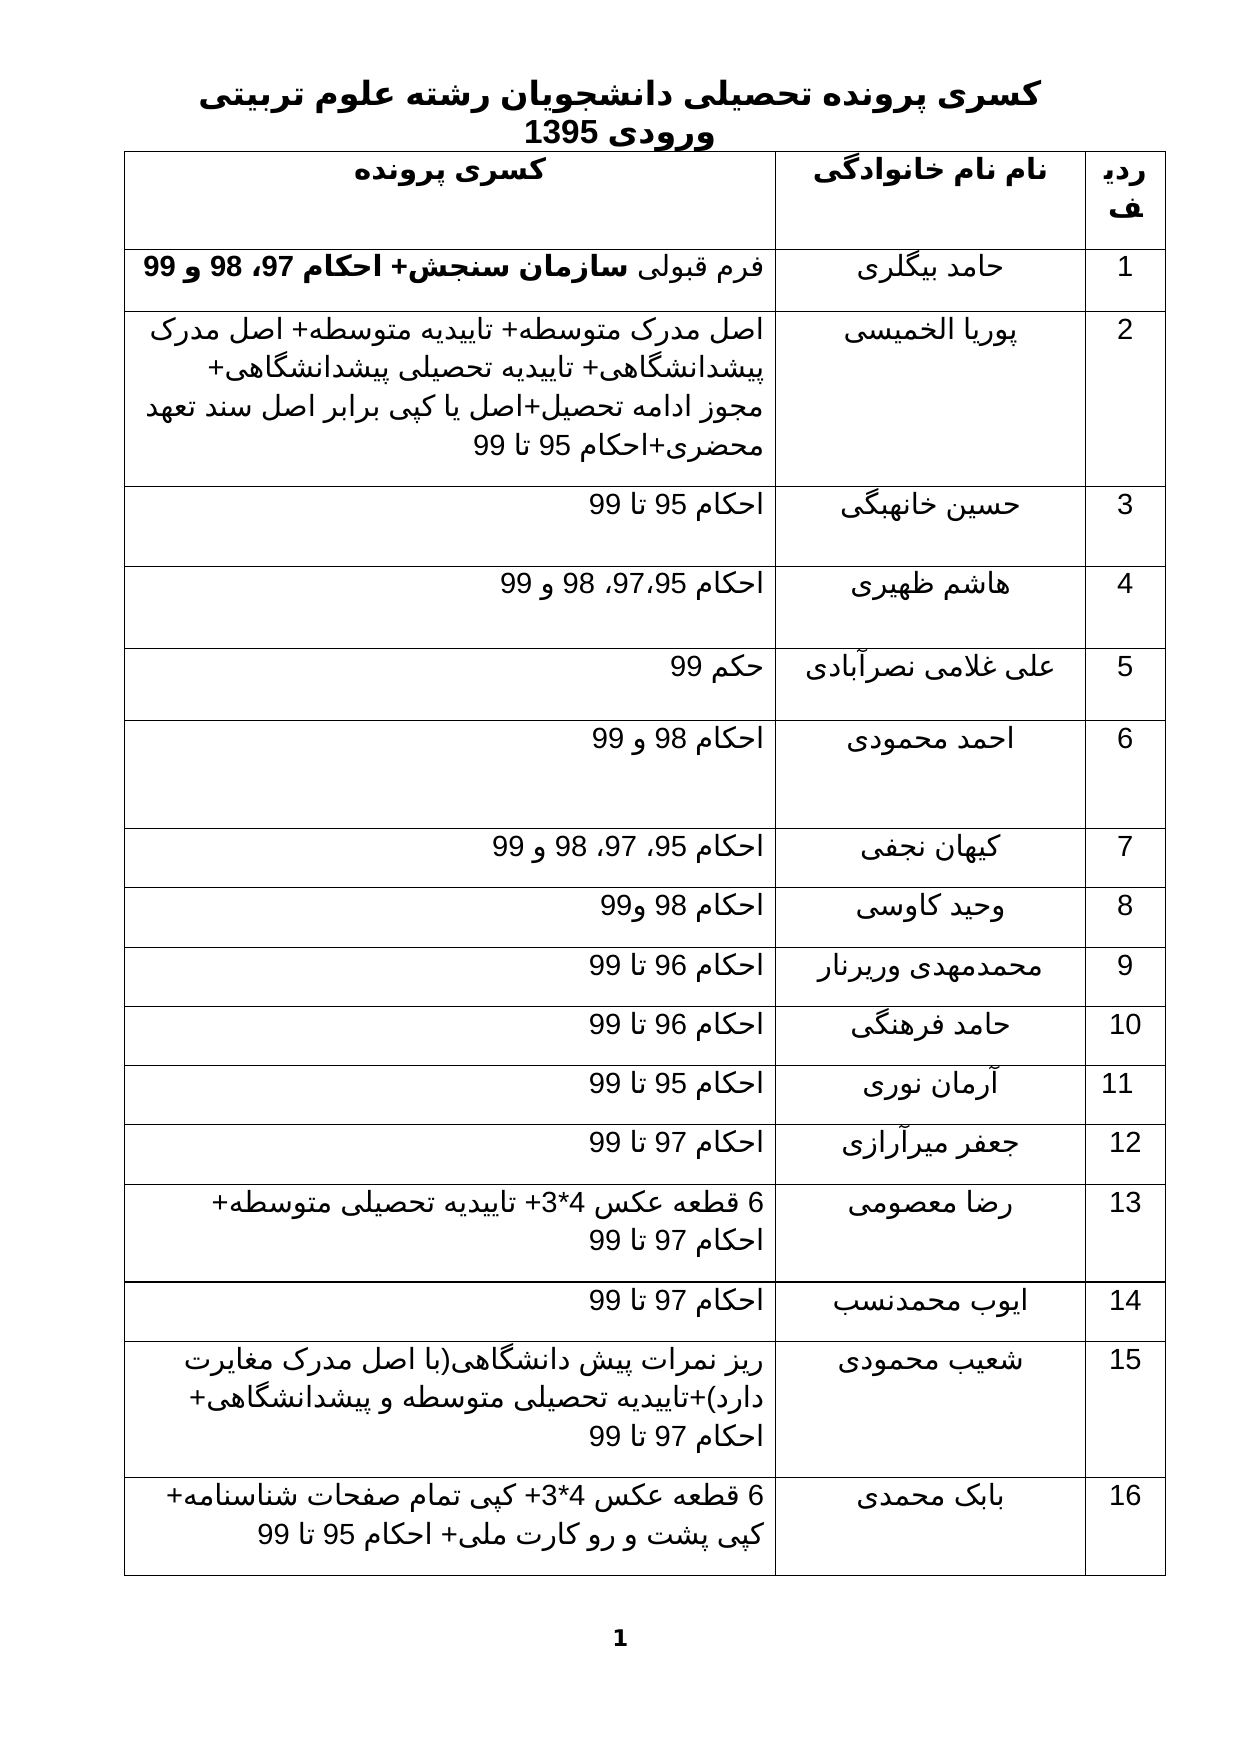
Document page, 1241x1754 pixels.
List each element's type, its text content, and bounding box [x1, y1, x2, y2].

table_cell احکام 98 و 99 [125, 721, 775, 828]
table_cell حامد بیگلری [776, 250, 1085, 311]
table_cell 2 [1086, 312, 1165, 486]
table_cell 9 [1086, 948, 1165, 1006]
table_cell رضا معصومی [776, 1185, 1085, 1281]
table_cell 1 [1086, 250, 1165, 311]
table_cell 14 [1086, 1283, 1165, 1341]
table_cell آرمان نوری [776, 1066, 1085, 1124]
table_cell ریز نمرات پیش دانشگاهی(با اصل مدرک مغایرت دارد)+تاییدیه تحصیلی متوسطه و پیشدانشگاهی+ احکام 97 تا 99 [125, 1342, 775, 1477]
table_cell شعیب محمودی [776, 1342, 1085, 1477]
table_cell پوریا الخمیسی [776, 312, 1085, 486]
table_cell 11 [1086, 1066, 1165, 1124]
table_cell اصل مدرک متوسطه+ تاییدیه متوسطه+ اصل مدرک پیشدانشگاهی+ تاییدیه تحصیلی پیشدانشگاهی+ مجوز ادامه تحصیل+اصل یا کپی برابر اصل سند تعهد محضری+احکام 95 تا 99 [125, 312, 775, 486]
table_cell 15 [1086, 1342, 1165, 1477]
table_cell احکام 95 تا 99 [125, 1066, 775, 1124]
table_cell حامد فرهنگی [776, 1007, 1085, 1065]
table_cell 6 قطعه عکس 4*3+ تاییدیه تحصیلی متوسطه+ احکام 97 تا 99 [125, 1185, 775, 1281]
table_cell فرم قبولی سازمان سنجش+ احکام 97، 98 و 99 [125, 250, 775, 311]
table_cell حکم 99 [125, 649, 775, 720]
table_cell 13 [1086, 1185, 1165, 1281]
table_header ردیف [1086, 152, 1165, 248]
table_cell 16 [1086, 1478, 1165, 1575]
table_cell علی غلامی نصرآبادی [776, 649, 1085, 720]
table_cell بابک محمدی [776, 1478, 1085, 1575]
table_cell 3 [1086, 487, 1165, 566]
table_cell 8 [1086, 888, 1165, 947]
table_cell احکام 95، 97، 98 و 99 [125, 829, 775, 887]
table_header کسری پرونده [125, 152, 775, 248]
table_cell 6 [1086, 721, 1165, 828]
table_cell احمد محمودی [776, 721, 1085, 828]
table_cell حسین خانهبگی [776, 487, 1085, 566]
table_cell احکام 95 تا 99 [125, 487, 775, 566]
table_header نام نام خانوادگی [776, 152, 1085, 248]
table_cell احکام 96 تا 99 [125, 948, 775, 1006]
table_cell کیهان نجفی [776, 829, 1085, 887]
table_cell احکام 97،95، 98 و 99 [125, 567, 775, 648]
table_cell ایوب محمدنسب [776, 1283, 1085, 1341]
table_cell هاشم ظهیری [776, 567, 1085, 648]
table_cell وحید کاوسی [776, 888, 1085, 947]
table_cell احکام 98 و99 [125, 888, 775, 947]
table_cell 7 [1086, 829, 1165, 887]
table_cell 4 [1086, 567, 1165, 648]
table_cell 6 قطعه عکس 4*3+ کپی تمام صفحات شناسنامه+ کپی پشت و رو کارت ملی+ احکام 95 تا 99 [125, 1478, 775, 1575]
table_cell 12 [1086, 1125, 1165, 1184]
table_cell احکام 97 تا 99 [125, 1125, 775, 1184]
table_cell 5 [1086, 649, 1165, 720]
table_cell احکام 97 تا 99 [125, 1283, 775, 1341]
table_cell جعفر میرآرازی [776, 1125, 1085, 1184]
table_cell احکام 96 تا 99 [125, 1007, 775, 1065]
table_cell محمدمهدی وریرنار [776, 948, 1085, 1006]
table_cell 10 [1086, 1007, 1165, 1065]
